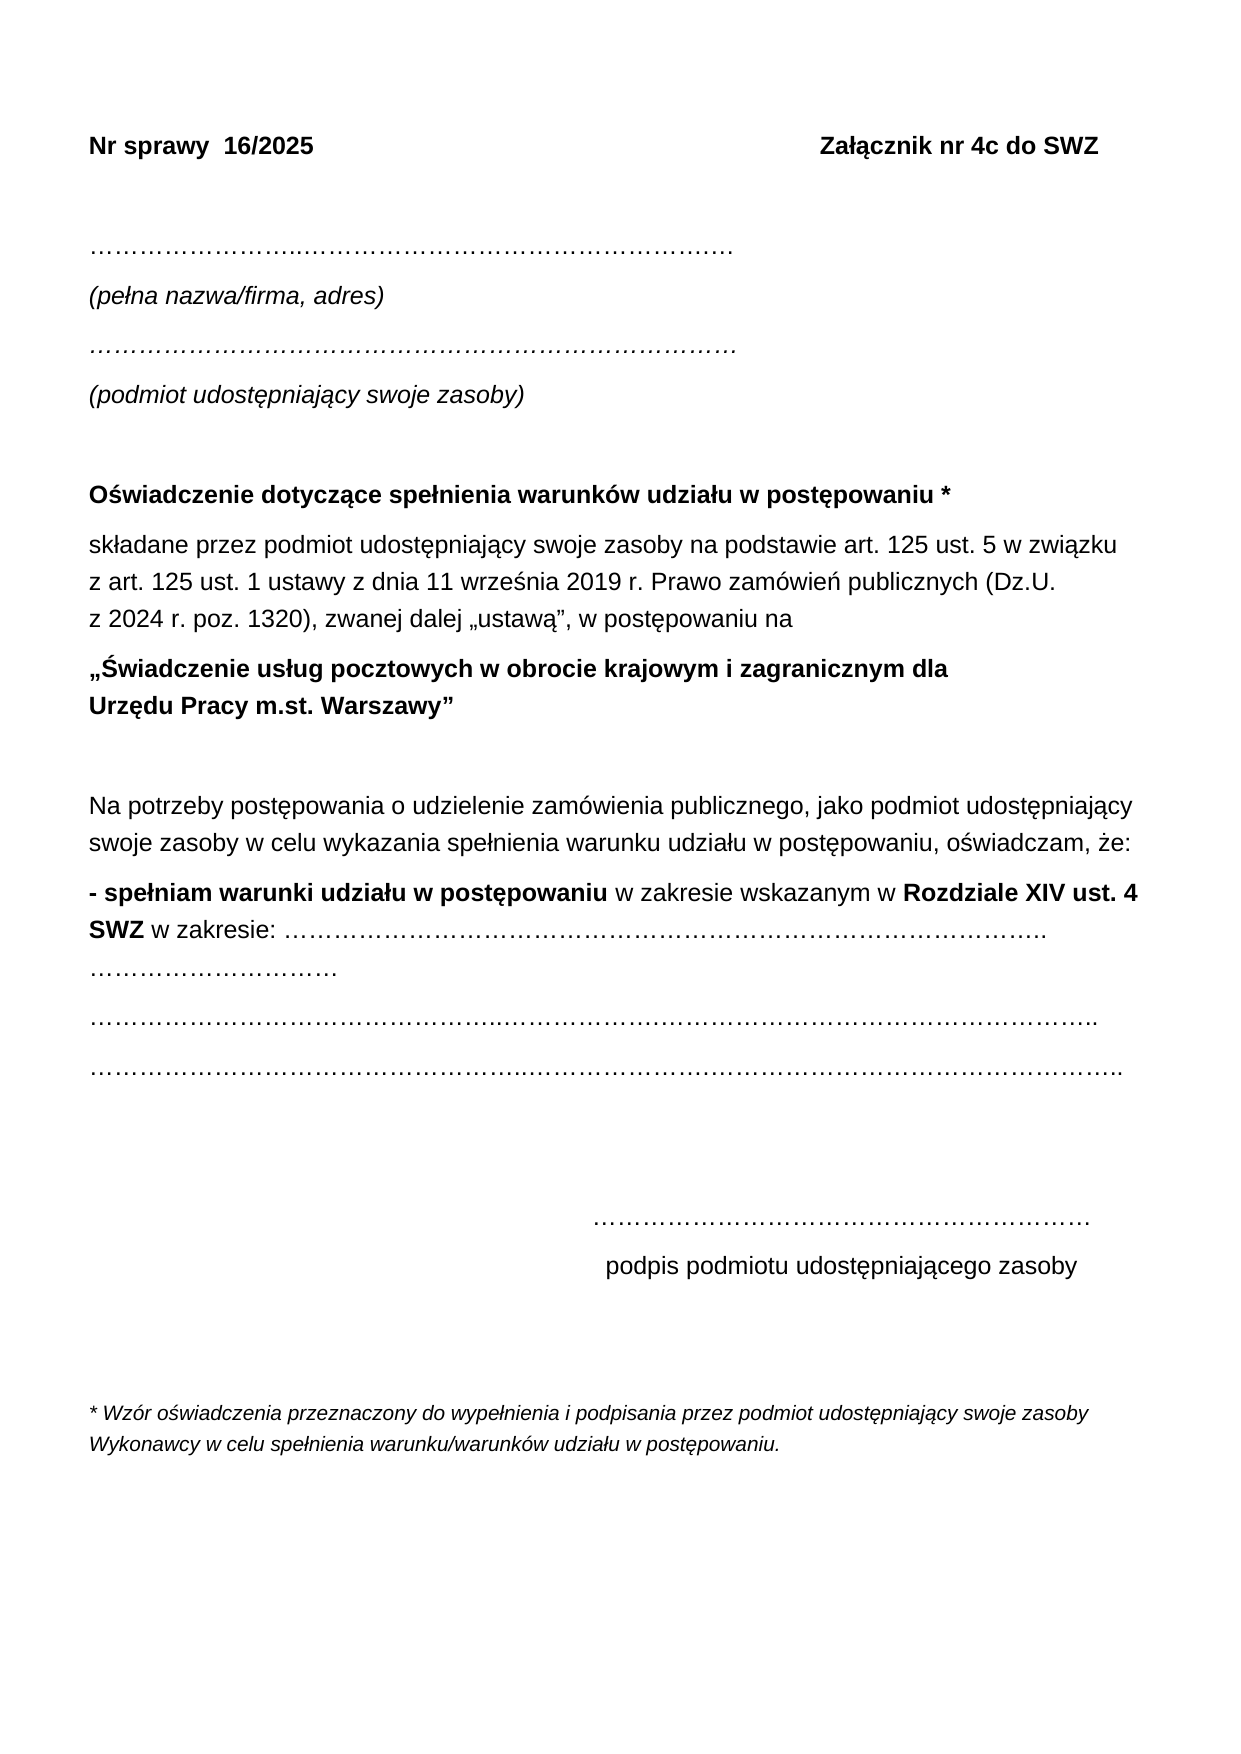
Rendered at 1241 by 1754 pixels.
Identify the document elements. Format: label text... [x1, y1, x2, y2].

text * Wzór oświadczenia przeznaczony do wypełnienia i podpisania przez podmiot udostępniający swoje zasoby Wykonawcy w celu spełnienia warunku/warunków udziału w postępowaniu. [89, 1401, 1152, 1456]
text ……………………..………………………………………….… [89, 231, 1152, 259]
text …………………………………………………… [531, 1201, 1152, 1230]
text (podmiot udostępniający swoje zasoby) [89, 380, 1152, 409]
text Oświadczenie dotyczące spełnienia warunków udziału w postępowaniu * [89, 480, 1152, 508]
text składane przez podmiot udostępniający swoje zasoby na podstawie art. 125 ust. 5 w związku z art. 125 ust. 1 ustawy z dnia 11 września 2019 r. Prawo zamówień publicznych (Dz.U. z 2024 r. poz. 1320), zwanej dalej „ustawą”, w postępowaniu na [89, 529, 1152, 633]
text podpis podmiotu udostępniającego zasoby [531, 1251, 1152, 1280]
text - spełniam warunki udziału w postępowaniu w zakresie wskazanym w Rozdziale XIV ust. 4 SWZ w zakresie: ………………………………………………………………………………..………………………… [89, 878, 1152, 981]
text Nr sprawy 16/2025 Załącznik nr 4c do SWZ [89, 131, 1152, 160]
text …………………………………………..……………….…………………………………………….. [89, 1002, 1152, 1031]
text „Świadczenie usług pocztowych w obrocie krajowym i zagranicznym dla Urzędu Pracy m.st. Warszawy” [89, 654, 1152, 720]
text Na potrzeby postępowania o udzielenie zamówienia publicznego, jako podmiot udostępniający swoje zasoby w celu wykazania spełnienia warunku udziału w postępowaniu, oświadczam, że: [89, 791, 1152, 857]
text …………………………………………………………………… [89, 330, 1152, 359]
text ……………………………………………..………………….………………………………………….. [89, 1052, 1152, 1081]
text (pełna nazwa/firma, adres) [89, 281, 1152, 309]
